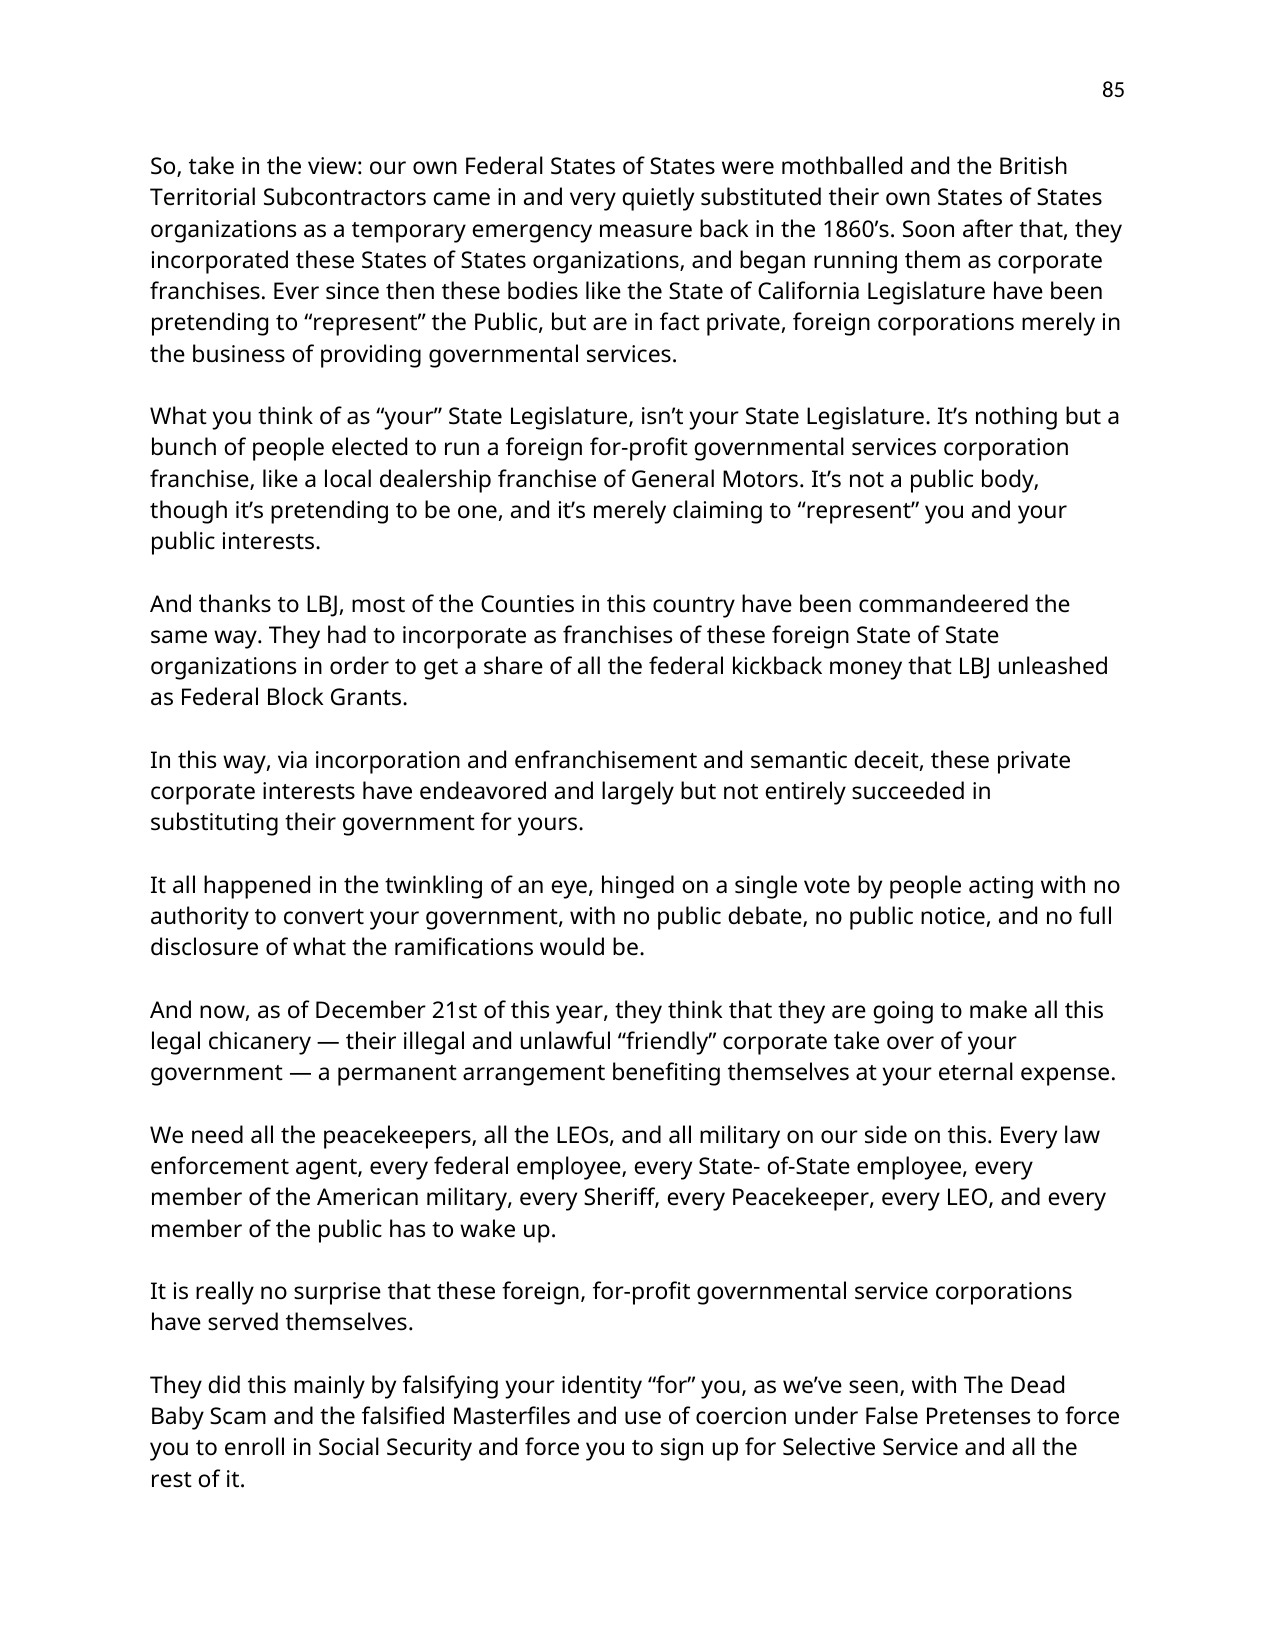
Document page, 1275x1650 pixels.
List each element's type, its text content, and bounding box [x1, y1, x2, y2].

text We need all the peacekeepers, all the LEOs, and all military on our side on this. Every law enforcement agent, every federal employee, every State- of-State employee, every member of the American military, every Sheriff, every Peacekeeper, every LEO, and every member of the public has to wake up. [150, 1119, 1125, 1244]
text And now, as of December 21st of this year, they think that they are going to make all this legal chicanery — their illegal and unlawful “friendly” corporate take over of your government — a permanent arrangement benefiting themselves at your eternal expense. [150, 994, 1125, 1087]
text They did this mainly by falsifying your identity “for” you, as we’ve seen, with The Dead Baby Scam and the falsified Masterfiles and use of coercion under False Pretenses to force you to enroll in Social Security and force you to sign up for Selective Service and all the rest of it. [150, 1369, 1125, 1494]
text And thanks to LBJ, most of the Counties in this country have been commandeered the same way. They had to incorporate as franchises of these foreign State of State organizations in order to get a share of all the federal kickback money that LBJ unleashed as Federal Block Grants. [150, 587, 1125, 712]
text In this way, via incorporation and enfranchisement and semantic deceit, these private corporate interests have endeavored and largely but not entirely succeeded in substituting their government for yours. [150, 744, 1125, 837]
text What you think of as “your” State Legislature, isn’t your State Legislature. It’s nothing but a bunch of people elected to run a foreign for-profit governmental services corporation franchise, like a local dealership franchise of General Motors. It’s not a public body, though it’s pretending to be one, and it’s merely claiming to “represent” you and your public interests. [150, 400, 1125, 556]
text So, take in the view: our own Federal States of States were mothballed and the British Territorial Subcontractors came in and very quietly substituted their own States of States organizations as a temporary emergency measure back in the 1860’s. Soon after that, they incorporated these States of States organizations, and began running them as corporate franchises. Ever since then these bodies like the State of California Legislature have been pretending to “represent” the Public, but are in fact private, foreign corporations merely in the business of providing governmental services. [150, 150, 1125, 369]
text It all happened in the twinkling of an eye, hinged on a single vote by people acting with no authority to convert your government, with no public debate, no public notice, and no full disclosure of what the ramifications would be. [150, 869, 1125, 962]
text It is really no surprise that these foreign, for-profit governmental service corporations have served themselves. [150, 1275, 1125, 1337]
